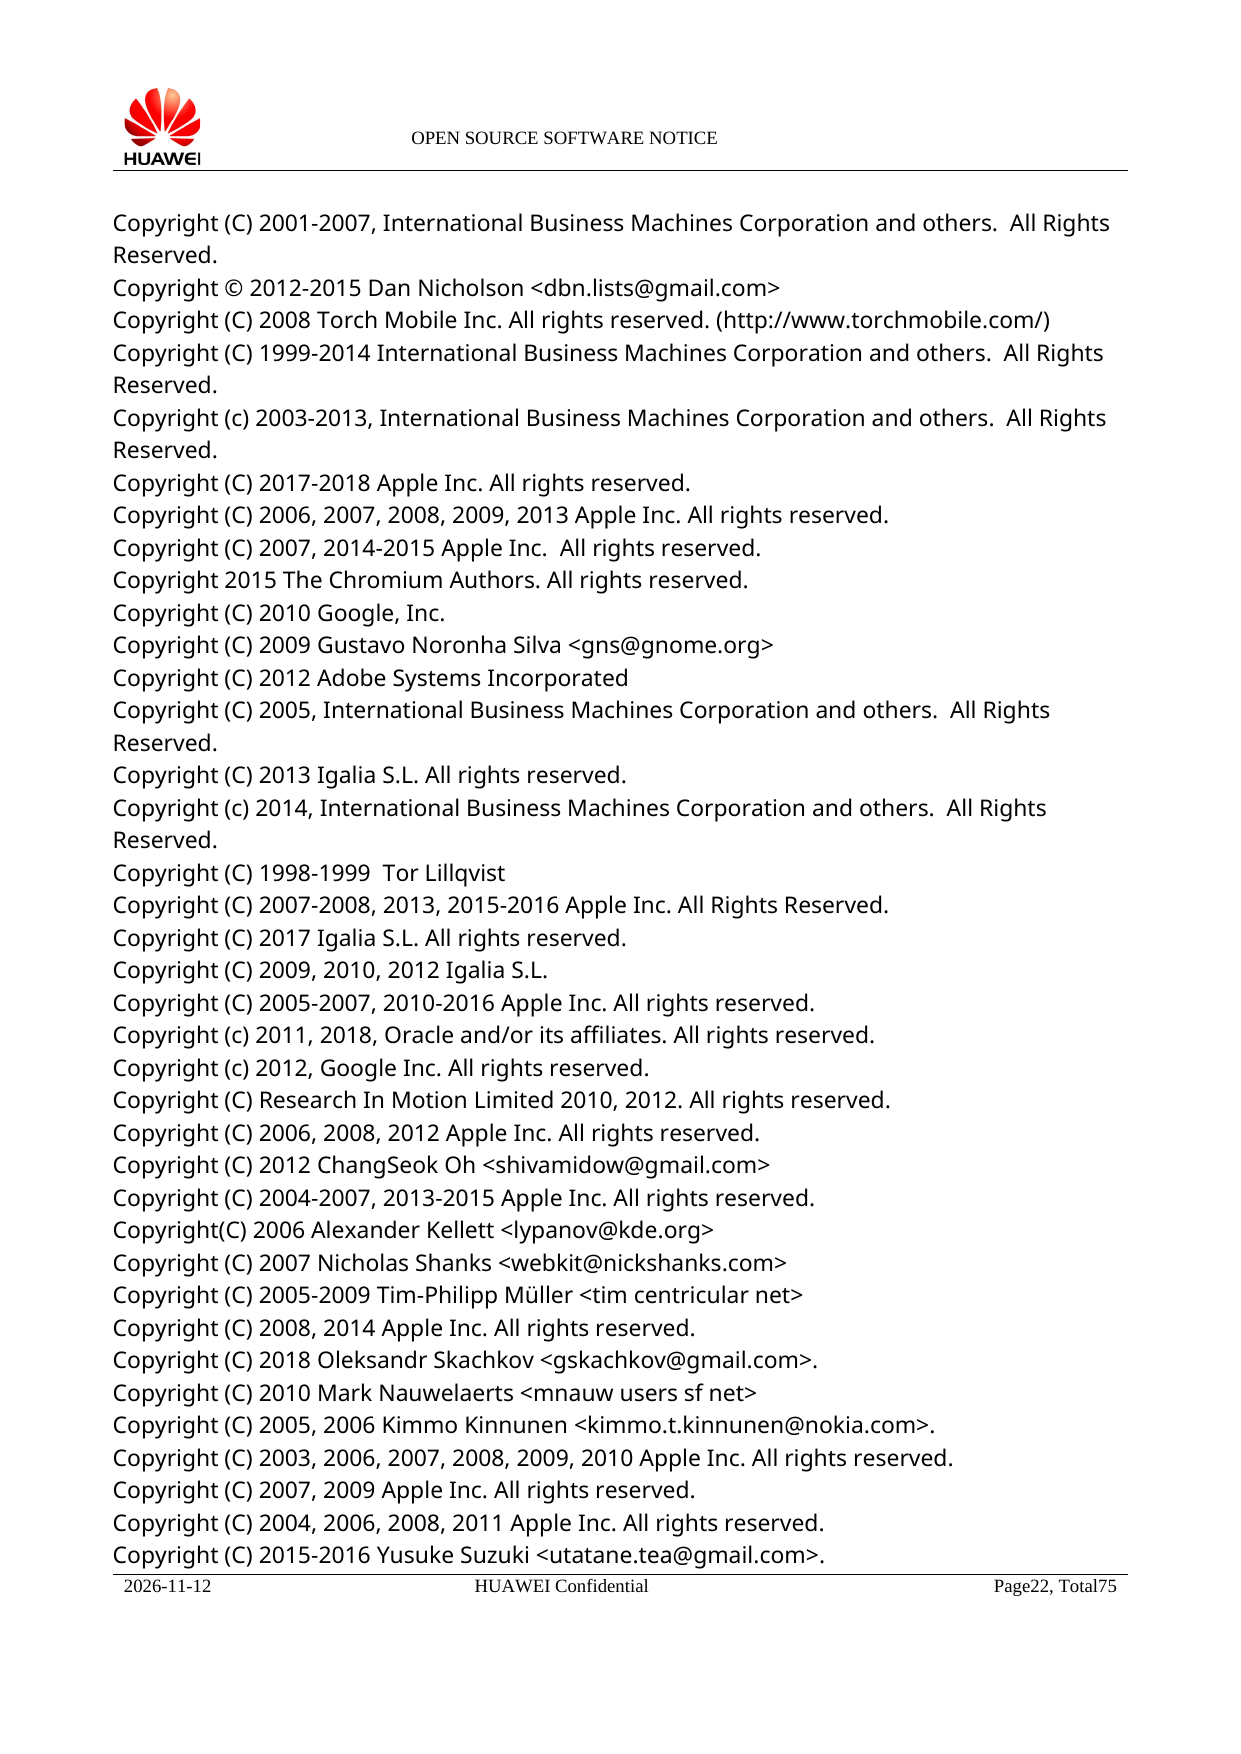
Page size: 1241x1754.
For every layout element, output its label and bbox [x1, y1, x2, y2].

picture [124, 88, 201, 165]
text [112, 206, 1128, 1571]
